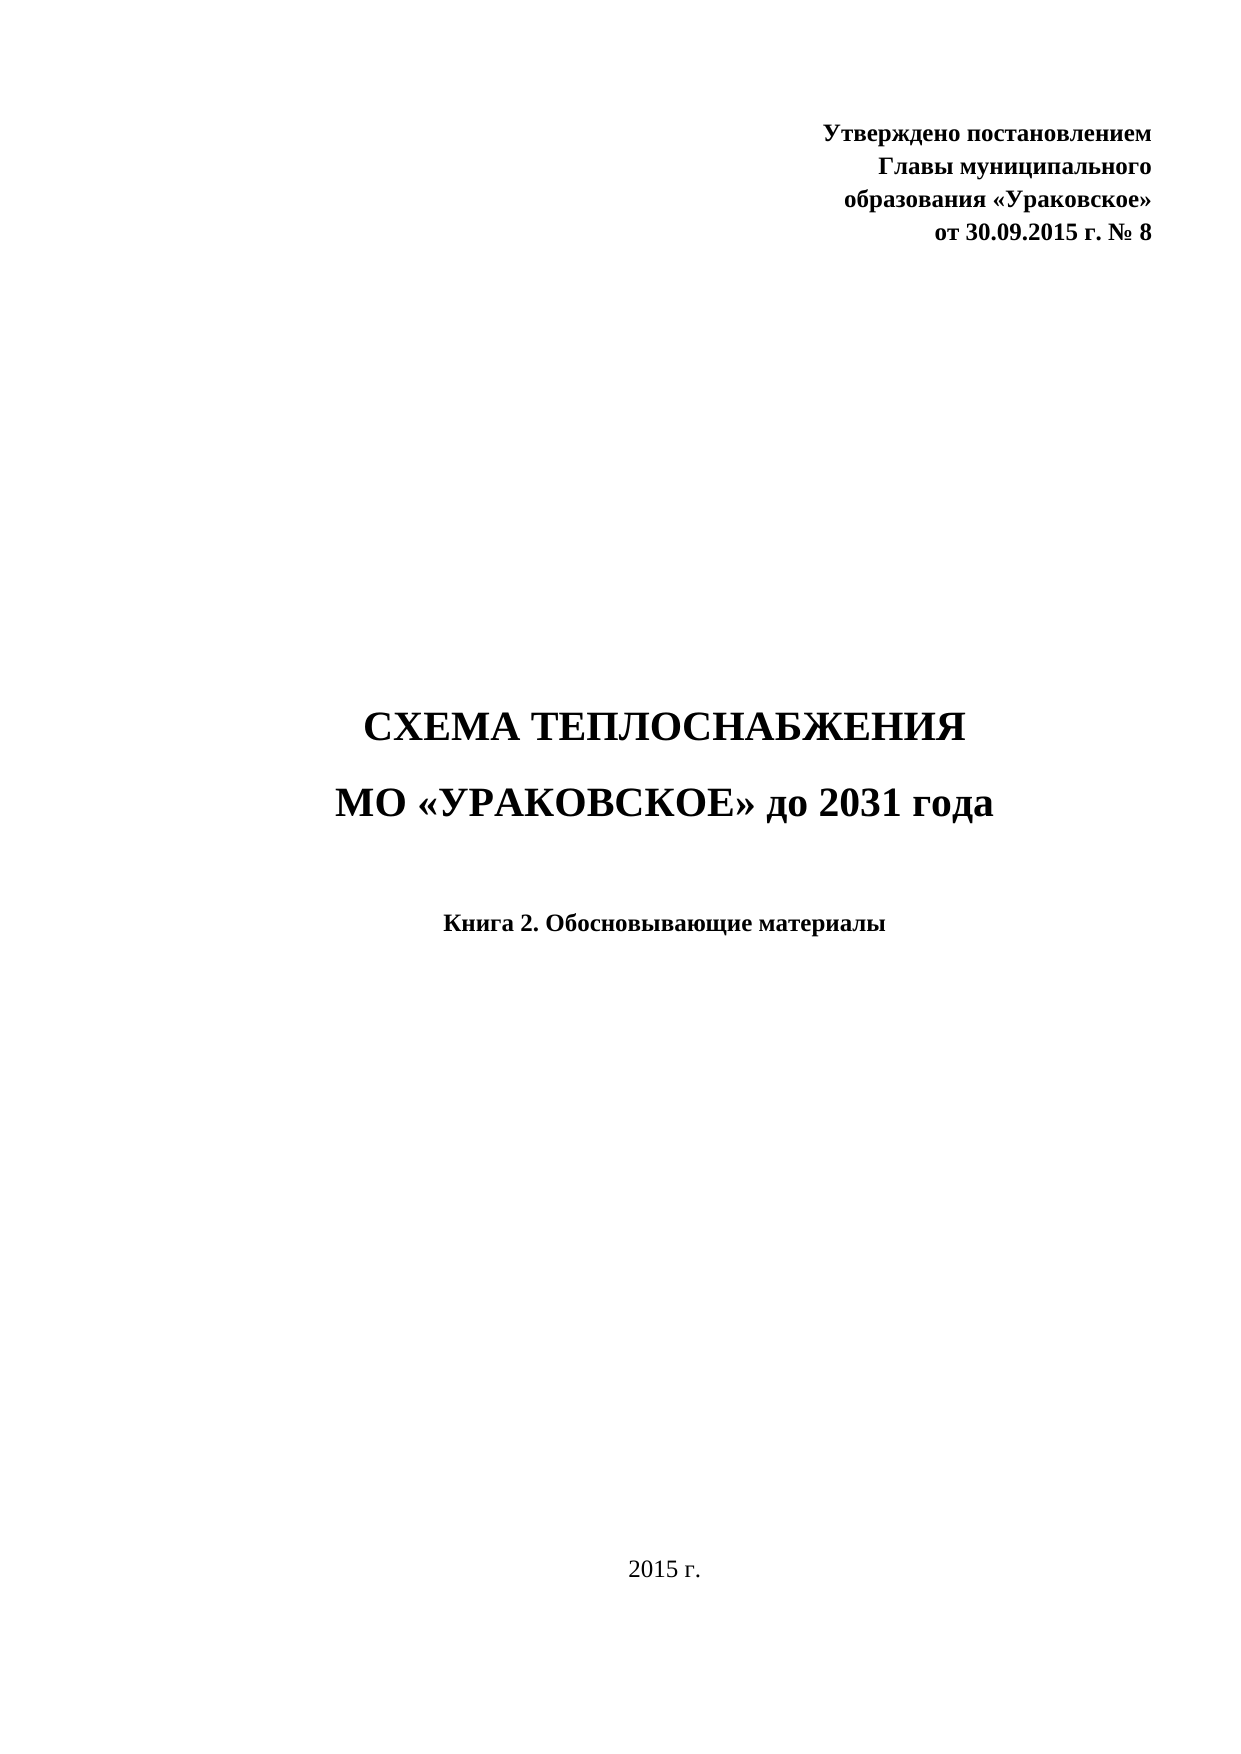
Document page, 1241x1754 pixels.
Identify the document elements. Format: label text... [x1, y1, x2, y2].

text Книга 2. Обосновывающие материалы [177, 908, 1152, 936]
text Утверждено постановлением Главы муниципального образования «Ураковское» от 30.09.2015 г. № 8 [797, 118, 1152, 246]
text МО «УРАКОВСКОЕ» до 2031 года [177, 778, 1152, 826]
text СХЕМА ТЕПЛОСНАБЖЕНИЯ [177, 702, 1152, 750]
text 2015 г. [177, 1554, 1152, 1583]
